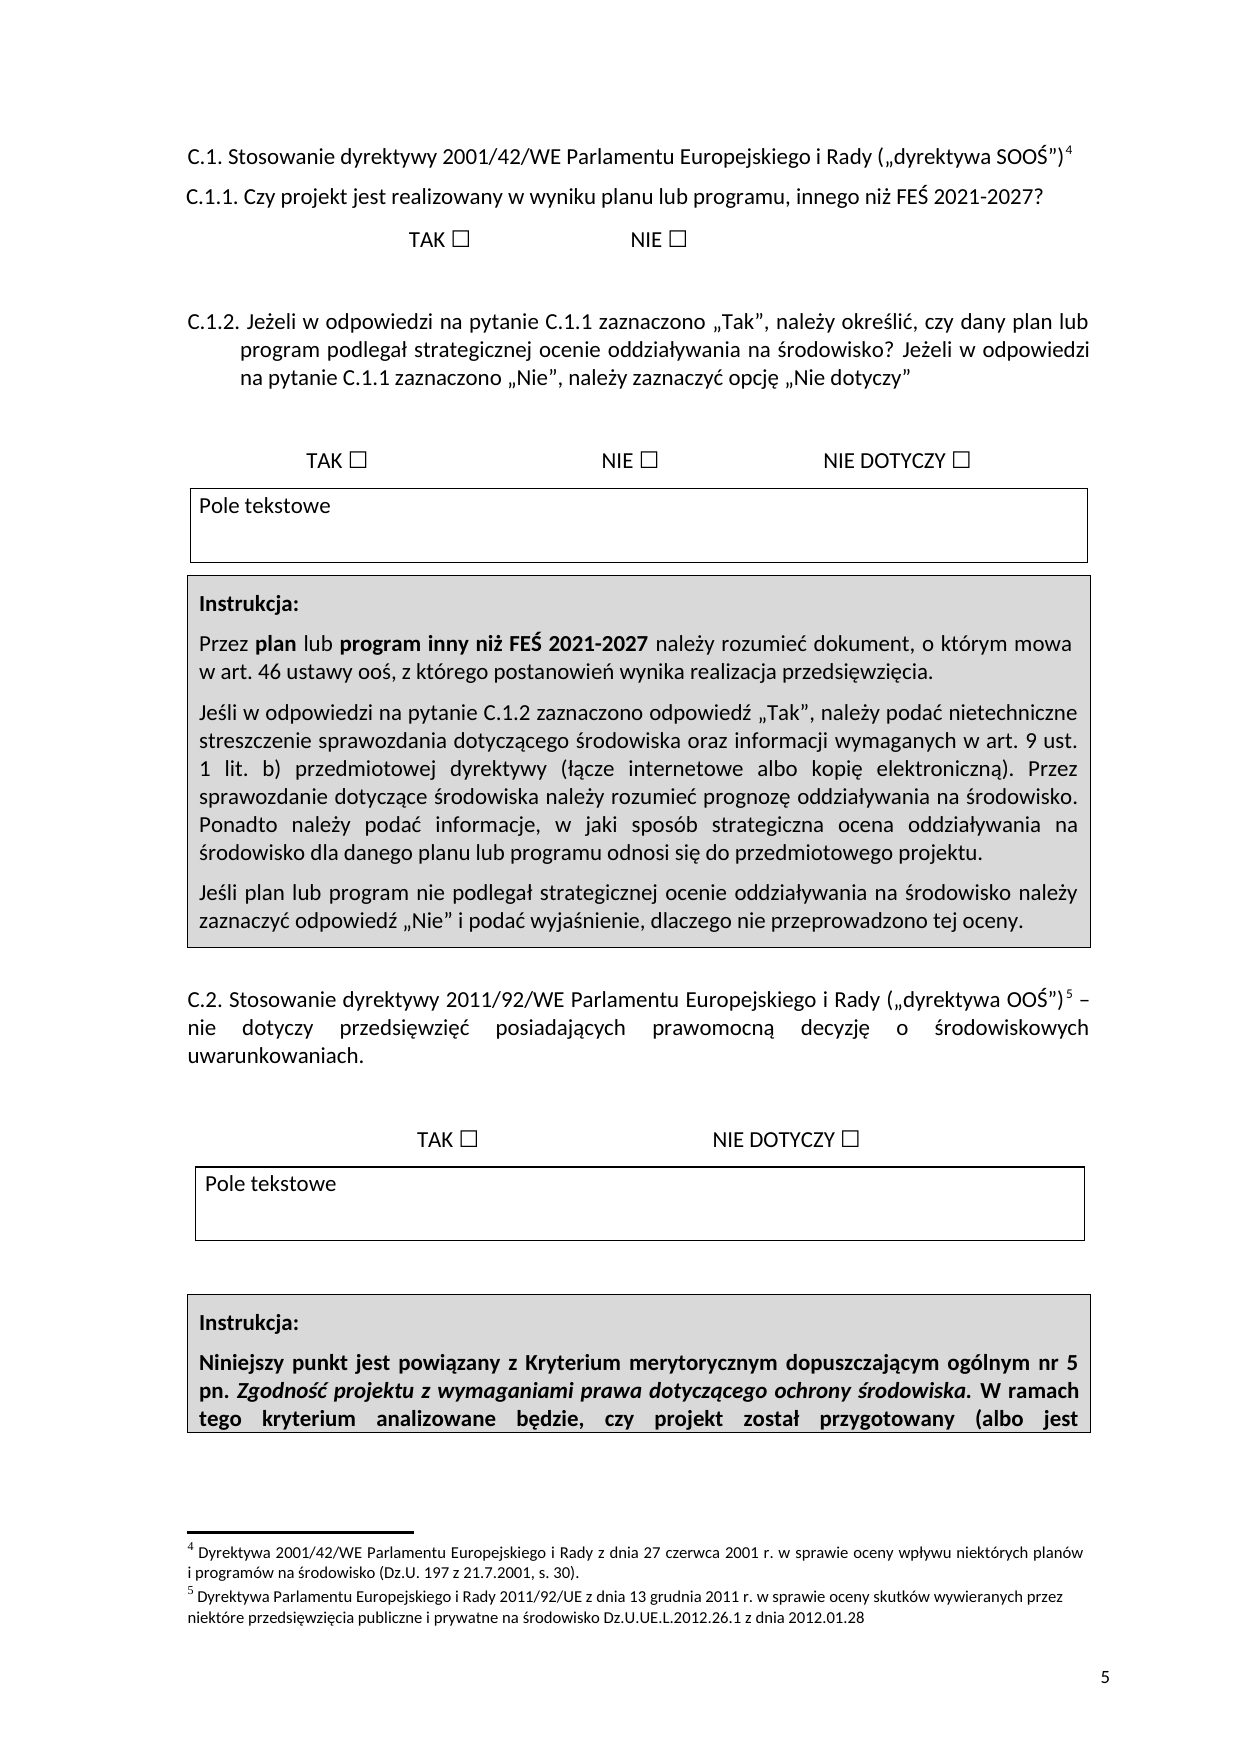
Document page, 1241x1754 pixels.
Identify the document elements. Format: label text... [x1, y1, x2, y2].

subtitle C.1.2. Jeżeli w odpowiedzi na pytanie C.1.1 zaznaczono „Tak”, należy określić, czy dany plan lub program podlegał strategicznej ocenie oddziaływania na środowisko? Jeżeli w odpowiedzi na pytanie C.1.1 zaznaczono „Nie”, należy zaznaczyć opcję „Nie dotyczy” [187, 307, 1090, 391]
text TAK NIE DOTYCZY [187, 1123, 1090, 1154]
table_header Instrukcja: Przez plan lub program inny niż FEŚ 2021-2027 należy rozumieć dokument, o którym mowa w art. 46 ustawy ooś, z którego postanowień wynika realizacja przedsięwzięcia. Jeśli w odpowiedzi na pytanie C.1.2 zaznaczono odpowiedź „Tak”, należy podać nietechniczne streszczenie sprawozdania dotyczącego środowiska oraz informacji wymaganych w art. 9 ust. 1 lit. b) przedmiotowej dyrektywy (łącze internetowe albo kopię elektroniczną). Przez sprawozdanie dotyczące środowiska należy rozumieć prognozę oddziaływania na środowisko. Ponadto należy podać informacje, w jaki sposób strategiczna ocena oddziaływania na środowisko dla danego planu lub programu odnosi się do przedmiotowego projektu. Jeśli plan lub program nie podlegał strategicznej ocenie oddziaływania na środowisko należy zaznaczyć odpowiedź „Nie” i podać wyjaśnienie, dlaczego nie przeprowadzono tej oceny. [188, 576, 1090, 947]
subtitle C.1. Stosowanie dyrektywy 2001/42/WE Parlamentu Europejskiego i Rady („dyrektywa SOOŚ”) [187, 142, 1090, 170]
text TAK NIE NIE DOTYCZY [187, 444, 1090, 475]
text Pole tekstowe [196, 1168, 1084, 1197]
subtitle C.1.1. Czy projekt jest realizowany w wyniku planu lub programu, innego niż FEŚ 2021-2027? [186, 182, 1090, 210]
text TAK NIE [335, 223, 1090, 254]
text Pole tekstowe [191, 489, 1087, 519]
subtitle C.2. Stosowanie dyrektywy 2011/92/WE Parlamentu Europejskiego i Rady („dyrektywa OOŚ”) – nie dotyczy przedsięwzięć posiadających prawomocną decyzję o środowiskowych uwarunkowaniach. [187, 986, 1090, 1069]
